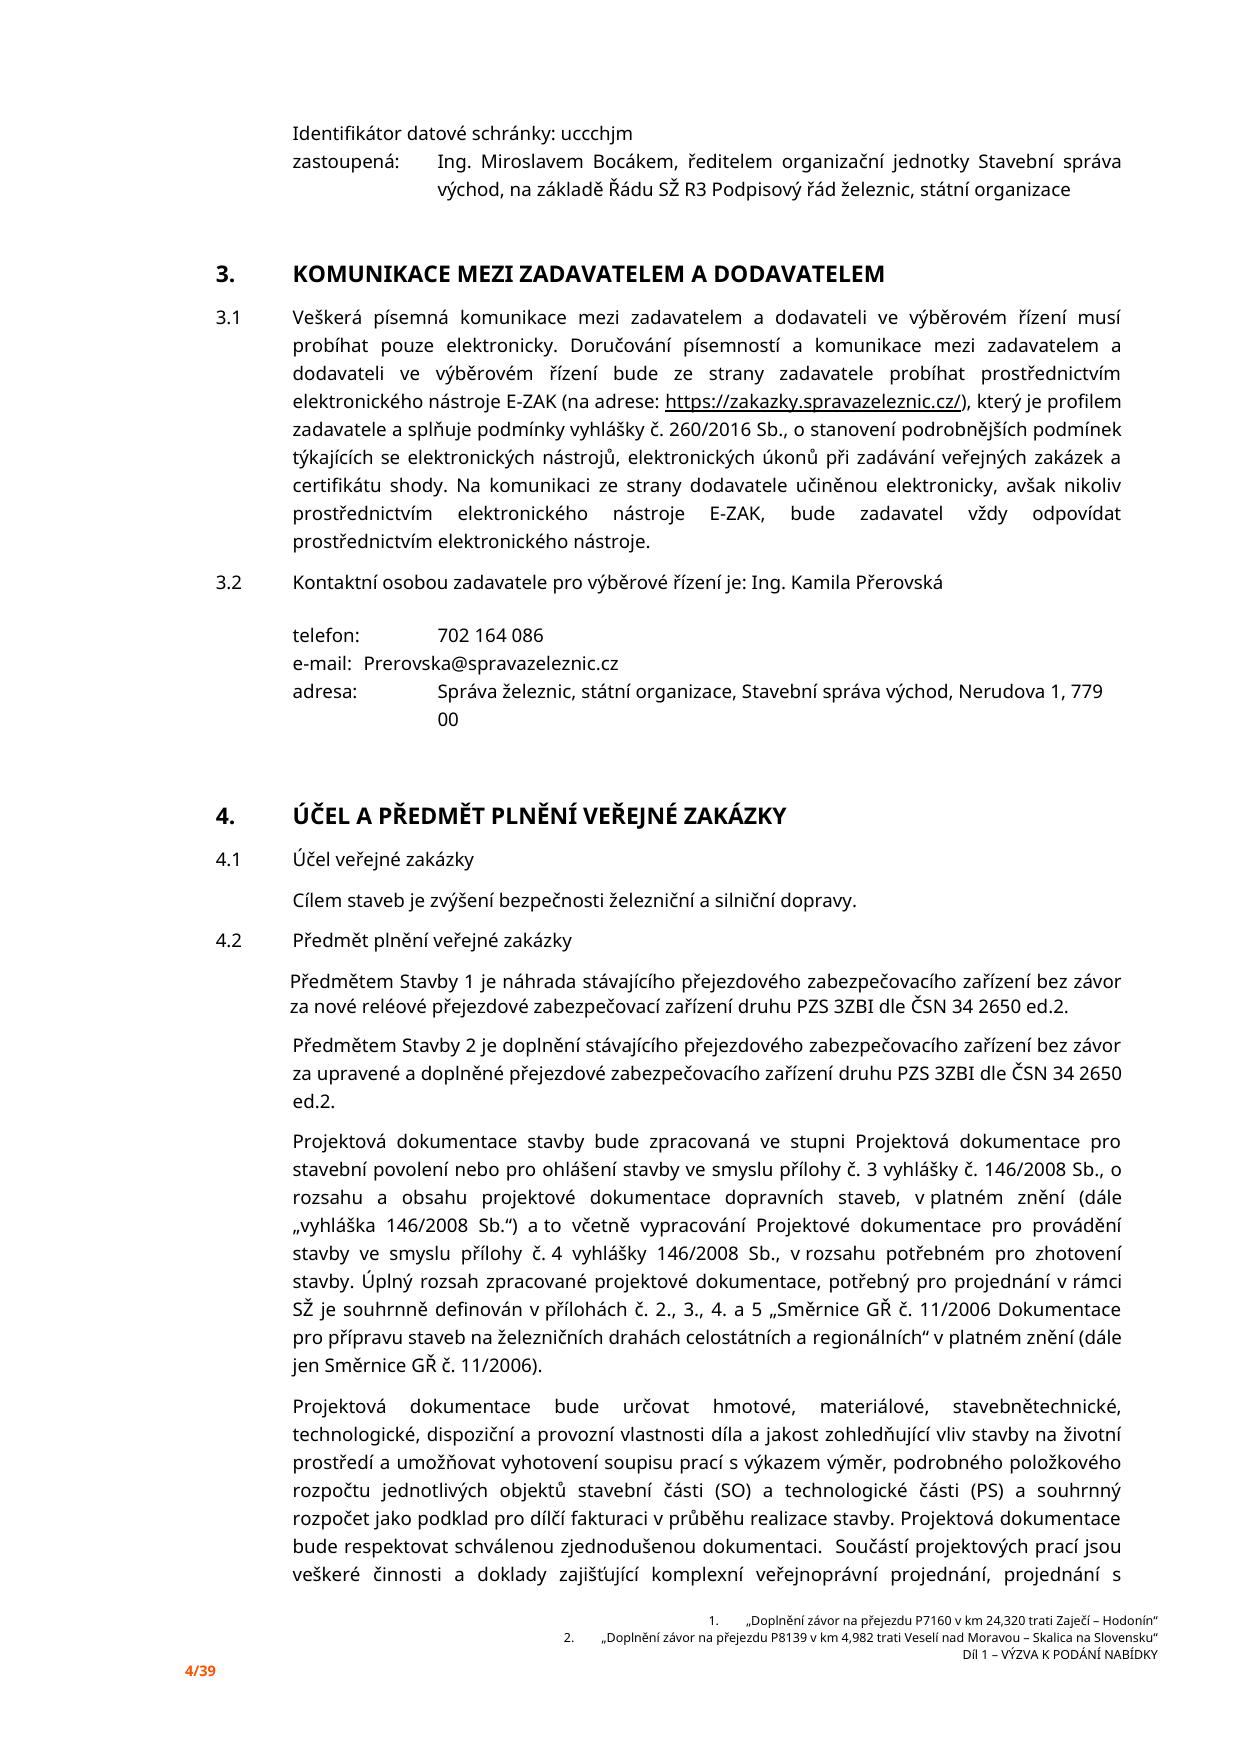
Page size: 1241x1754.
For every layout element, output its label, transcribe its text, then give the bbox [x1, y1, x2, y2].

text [292, 1393, 1122, 1587]
text ÚČEL A PŘEDMĚT PLNĚNÍ VEŘEJNÉ ZAKÁZKY [216, 800, 1122, 831]
text Projektová dokumentace stavby bude zpracovaná ve stupni Projektová dokumentace pro stavební povolení nebo pro ohlášení stavby ve smyslu přílohy č. 3 vyhlášky č. 146/2008 Sb., o rozsahu a obsahu projektové dokumentace dopravních staveb, v platném znění (dále „vyhláška 146/2008 Sb.“) a to včetně vypracování Projektové dokumentace pro provádění stavby ve smyslu přílohy č. 4 vyhlášky 146/2008 Sb., v rozsahu potřebném pro zhotovení stavby. Úplný rozsah zpracované projektové dokumentace, potřebný pro projednání v rámci SŽ je souhrnně definován v přílohách č. 2., 3., 4. a 5 „Směrnice GŘ č. 11/2006 Dokumentace pro přípravu staveb na železničních drahách celostátních a regionálních“ v platném znění (dále jen Směrnice GŘ č. 11/2006). [292, 1128, 1122, 1378]
list telefon: 702 164 086 [292, 622, 1122, 648]
list adresa: Správa železnic, státní organizace, Stavební správa východ, Nerudova 1, 779 00 [292, 678, 1122, 732]
text Účel veřejné zakázky [216, 847, 1122, 872]
text Předmět plnění veřejné zakázky [216, 928, 1122, 953]
text Cílem staveb je zvýšení bezpečnosti železniční a silniční dopravy. [292, 887, 1122, 913]
text zastoupená: Ing. Miroslavem Bocákem, ředitelem organizační jednotky Stavební správa východ, na základě Řádu SŽ R3 Podpisový řád železnic, státní organizace [292, 149, 1122, 202]
list e-mail: Prerovska@spravazeleznic.cz [292, 650, 1122, 676]
text Kontaktní osobou zadavatele pro výběrové řízení je: Ing. Kamila Přerovská [216, 569, 1122, 595]
text Předmětem Stavby 2 je doplnění stávajícího přejezdového zabezpečovacího zařízení bez závor za upravené a doplněné přejezdové zabezpečovacího zařízení druhu PZS 3ZBI dle ČSN 34 2650 ed.2. [292, 1032, 1122, 1113]
text Předmětem Stavby 1 je náhrada stávajícího přejezdového zabezpečovacího zařízení bez závor za nové reléové přejezdové zabezpečovací zařízení druhu PZS 3ZBI dle ČSN 34 2650 ed.2. [289, 968, 1122, 1019]
text Veškerá písemná komunikace mezi zadavatelem a dodavateli ve výběrovém řízení musí probíhat pouze elektronicky. Doručování písemností a komunikace mezi zadavatelem a dodavateli ve výběrovém řízení bude ze strany zadavatele probíhat prostřednictvím elektronického nástroje E-ZAK (na adrese: https://zakazky.spravazeleznic.cz/), který je profilem zadavatele a splňuje podmínky vyhlášky č. 260/2016 Sb., o stanovení podrobnějších podmínek týkajících se elektronických nástrojů, elektronických úkonů při zadávání veřejných zakázek a certifikátu shody. Na komunikaci ze strany dodavatele učiněnou elektronicky, avšak nikoliv prostřednictvím elektronického nástroje E-ZAK, bude zadavatel vždy odpovídat prostřednictvím elektronického nástroje. [216, 304, 1122, 554]
text KOMUNIKACE MEZI ZADAVATELEM a DODAVATELEM [216, 258, 1122, 289]
text Identifikátor datové schránky: uccchjm [292, 121, 1122, 146]
